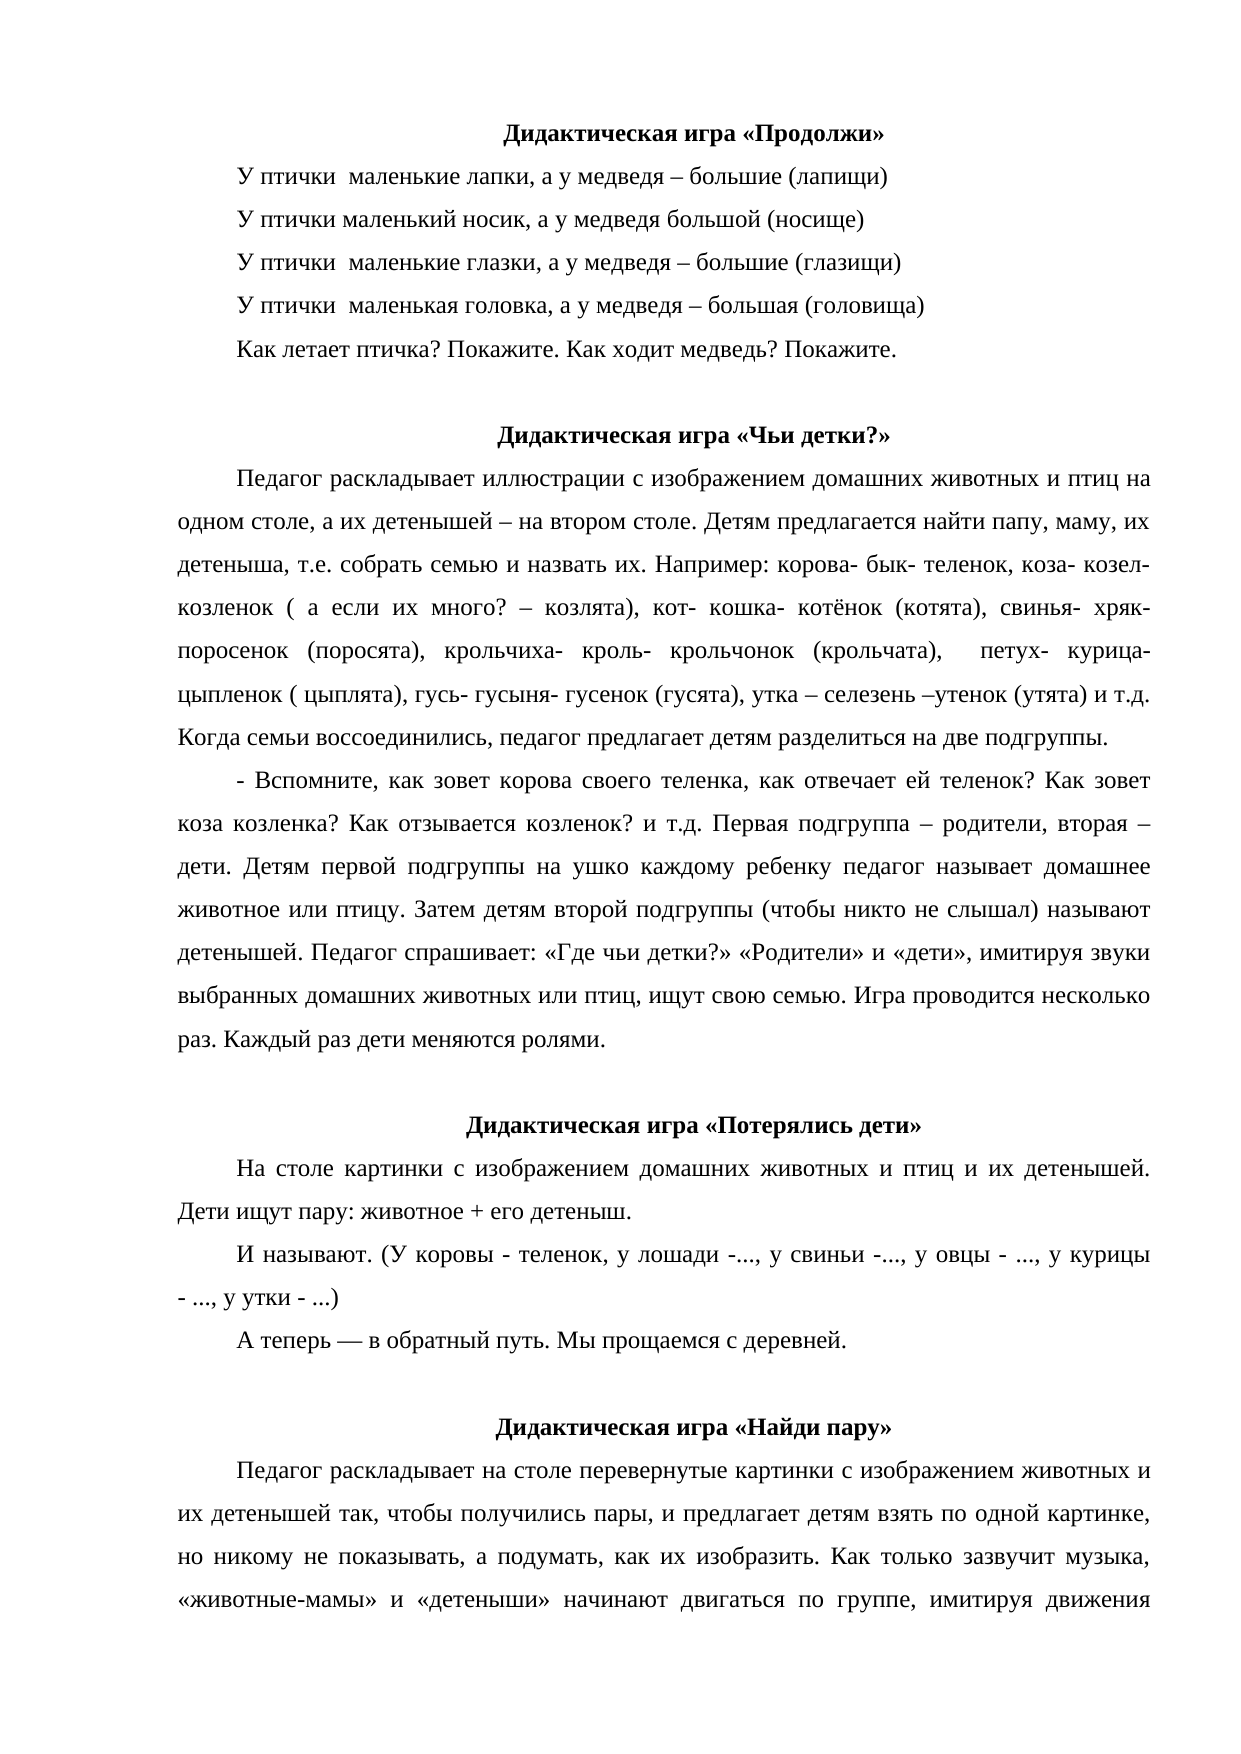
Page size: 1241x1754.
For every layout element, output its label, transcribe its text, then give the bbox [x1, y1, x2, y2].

text И называют. (У коровы - теленок, у лошади -..., у свиньи -..., у овцы - ..., у курицы - ..., у утки - ...) [177, 1239, 1152, 1311]
text - Вспомните, как зовет корова своего теленка, как отвечает ей теленок? Как зовет коза козленка? Как отзывается козленок? и т.д. Первая подгруппа – родители, вторая – дети. Детям первой подгруппы на ушко каждому ребенку педагог называет домашнее животное или птицу. Затем детям второй подгруппы (чтобы никто не слышал) называют детенышей. Педагог спрашивает: «Где чьи детки?» «Родители» и «дети», имитируя звуки выбранных домашних животных или птиц, ищут свою семью. Игра проводится несколько раз. Каждый раз дети меняются ролями. [177, 765, 1152, 1052]
text Дидактическая игра «Найди пару» [177, 1412, 1152, 1441]
text У птички маленькие глазки, а у медведя – большие (глазищи) [177, 247, 1152, 276]
text А теперь — в обратный путь. Мы прощаемся с деревней. [177, 1326, 1152, 1354]
text Дидактическая игра «Продолжи» [177, 118, 1152, 147]
text Педагог раскладывает иллюстрации с изображением домашних животных и птиц на одном столе, а их детенышей – на втором столе. Детям предлагается найти папу, маму, их детеныша, т.е. собрать семью и назвать их. Например: корова- бык- теленок, коза- козел- козленок ( а если их много? – козлята), кот- кошка- котёнок (котята), свинья- хряк- поросенок (поросята), крольчиха- кроль- крольчонок (крольчата), петух- курица- цыпленок ( цыплята), гусь- гусыня- гусенок (гусята), утка – селезень –утенок (утята) и т.д. Когда семьи воссоединились, педагог предлагает детям разделиться на две подгруппы. [177, 463, 1152, 751]
text У птички маленькие лапки, а у медведя – большие (лапищи) [177, 161, 1152, 190]
text У птички маленький носик, а у медведя большой (носище) [177, 204, 1152, 233]
text На столе картинки с изображением домашних животных и птиц и их детенышей. Дети ищут пару: животное + его детеныш. [177, 1153, 1152, 1225]
text Как летает птичка? Покажите. Как ходит медведь? Покажите. [177, 334, 1152, 362]
text Дидактическая игра «Потерялись дети» [177, 1110, 1152, 1139]
text У птички маленькая головка, а у медведя – большая (головища) [177, 291, 1152, 319]
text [177, 1455, 1152, 1613]
text Дидактическая игра «Чьи детки?» [177, 420, 1152, 449]
